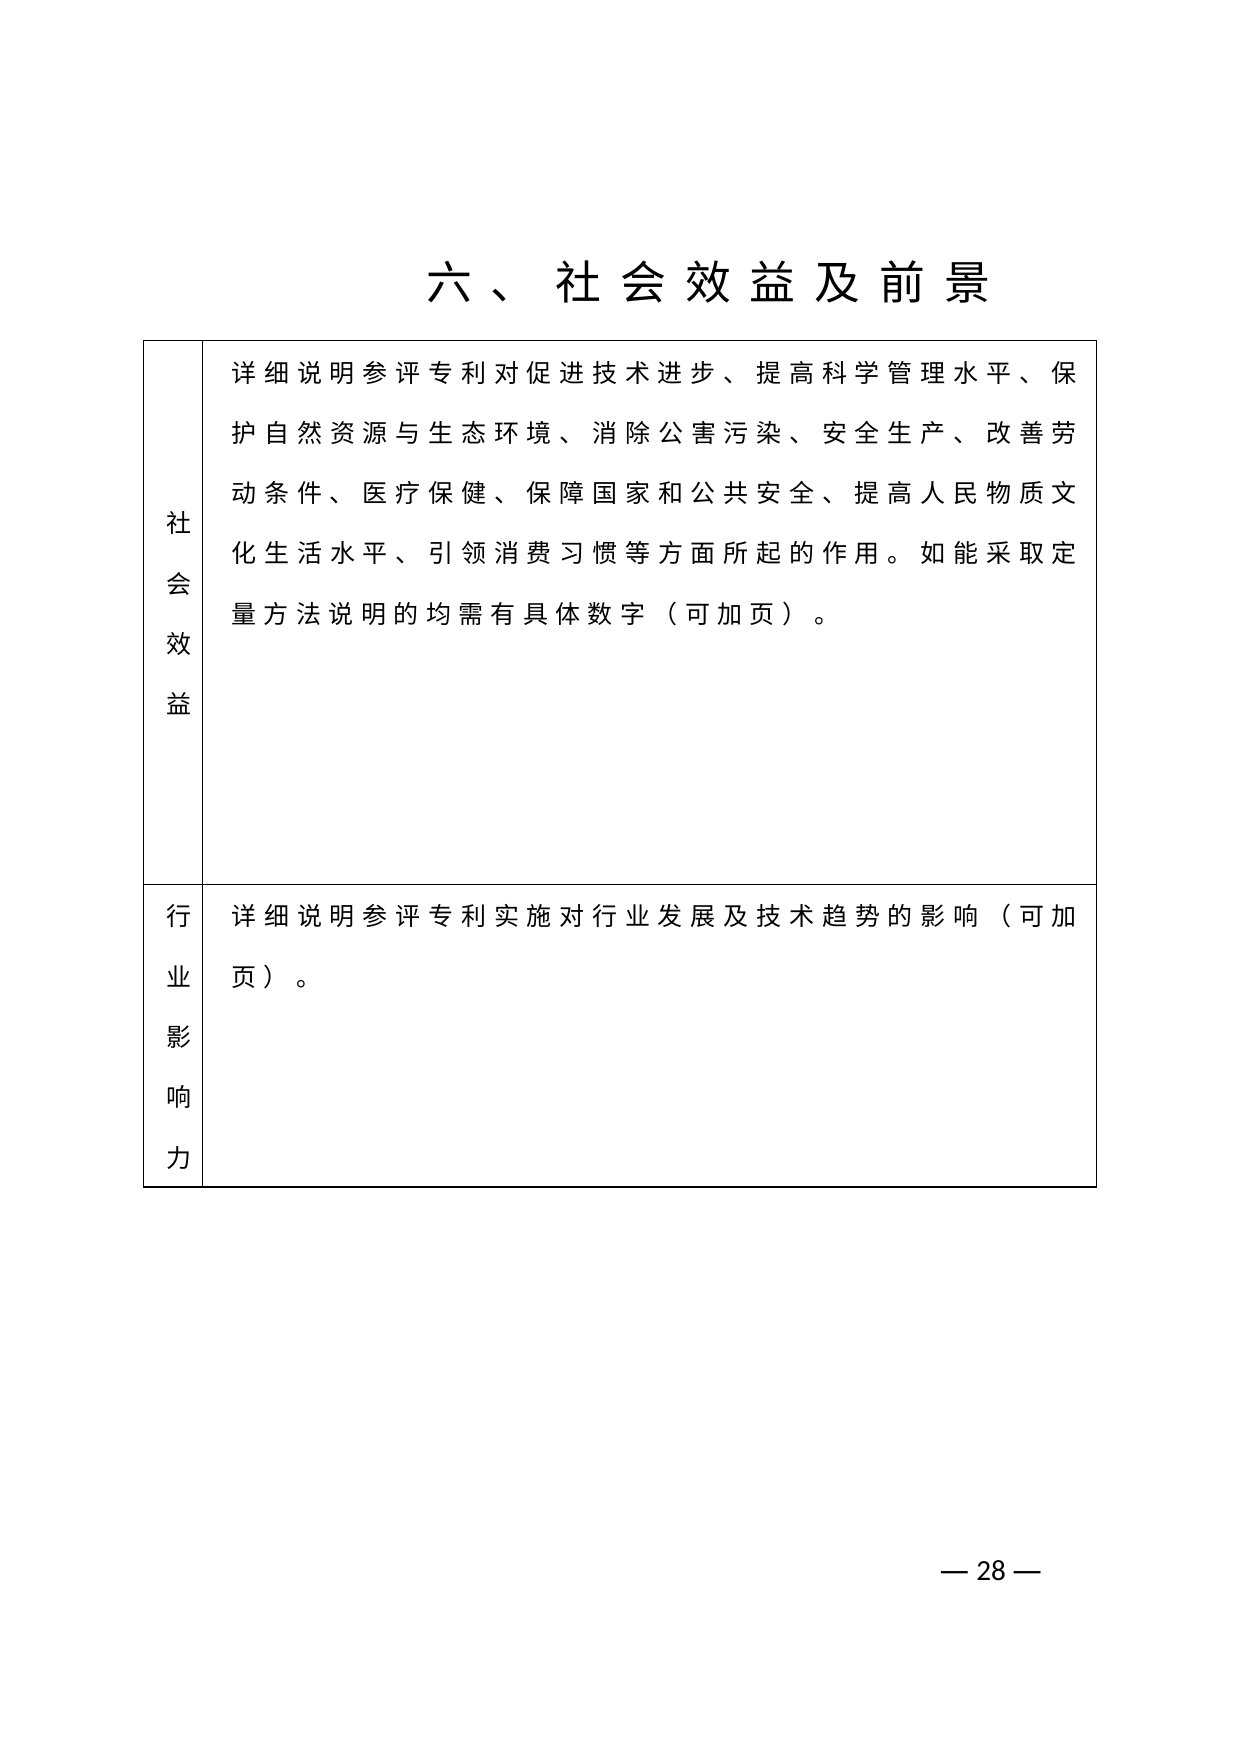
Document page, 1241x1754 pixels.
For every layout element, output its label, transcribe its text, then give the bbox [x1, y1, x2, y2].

table_cell 行业影响力 [144, 885, 202, 1186]
text 六、社会效益及前景 [167, 219, 1074, 340]
table_header 详细说明参评专利对促进技术进步、提高科学管理水平、保护自然资源与生态环境、消除公害污染、安全生产、改善劳动条件、医疗保健、保障国家和公共安全、提高人民物质文化生活水平、引领消费习惯等方面所起的作用。如能采取定量方法说明的均需有具体数字（可加页）。 [203, 341, 1096, 884]
table_header 社会效益 [144, 341, 202, 884]
table_cell 详细说明参评专利实施对行业发展及技术趋势的影响（可加页）。 [203, 885, 1096, 1186]
